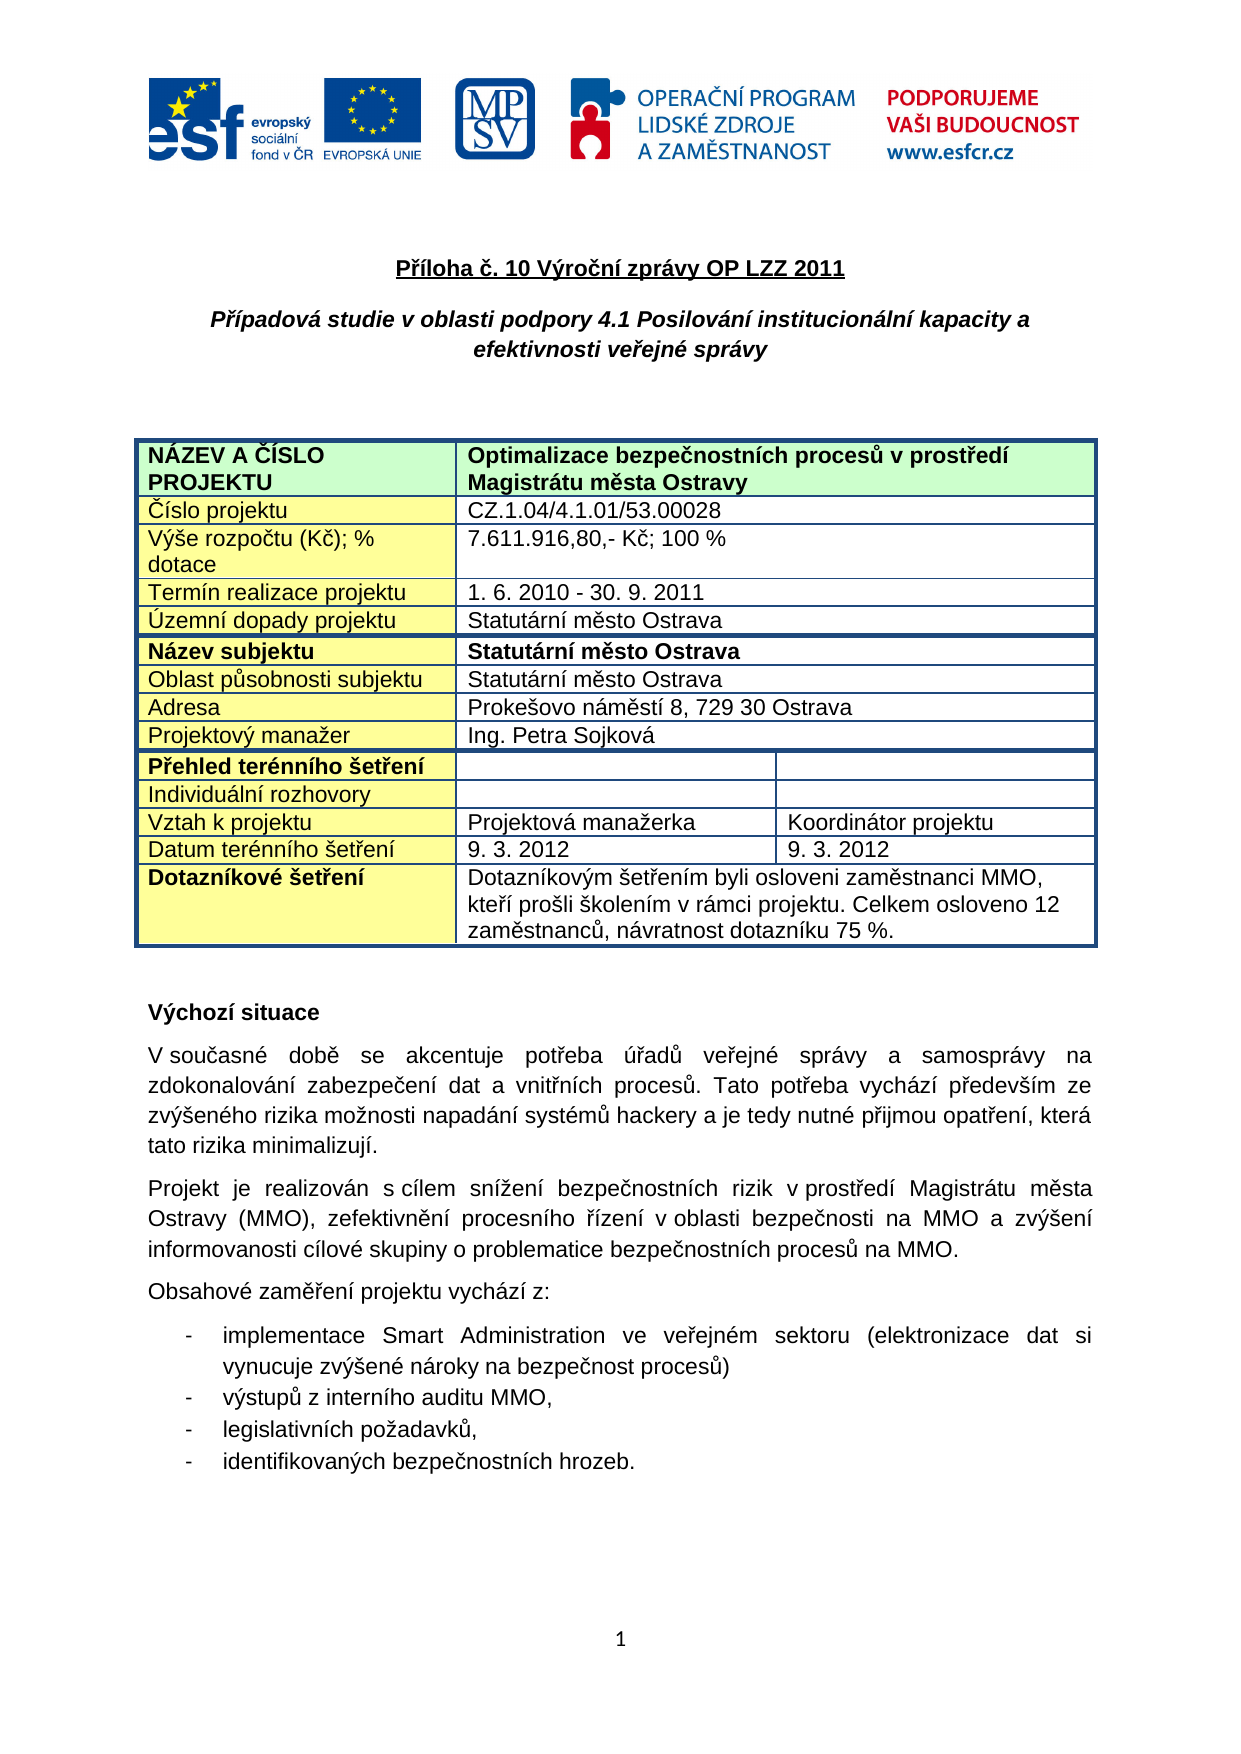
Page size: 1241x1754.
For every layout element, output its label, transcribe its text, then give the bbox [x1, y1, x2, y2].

text V současné době se akcentuje potřeba úřadů veřejné správy a samosprávy na zdokonalování zabezpečení dat a vnitřních procesů. Tato potřeba vychází především ze zvýšeného rizika možnosti napadání systémů hackery a je tedy nutné přijmou opatření, která tato rizika minimalizují. [148, 1042, 1092, 1159]
table_cell Projektový manažer [139, 722, 455, 748]
table_cell Přehled terénního šetření [139, 753, 455, 779]
table_cell Ing. Petra Sojková [457, 722, 1094, 748]
table_cell Číslo projektu [139, 497, 455, 523]
table_cell Prokešovo náměstí 8, 729 30 Ostrava [457, 694, 1094, 720]
table_cell Koordinátor projektu [777, 809, 1094, 835]
table_cell [457, 781, 775, 807]
table_cell Statutární město Ostrava [457, 666, 1094, 692]
table_cell Název subjektu [139, 638, 455, 664]
table_cell Výše rozpočtu (Kč); % dotace [139, 525, 455, 577]
table_cell Statutární město Ostrava [457, 638, 1094, 664]
table_cell 7.611.916,80,- Kč; 100 % [457, 525, 1094, 577]
table_cell 9. 3. 2012 [457, 837, 775, 863]
table_cell Projektová manažerka [457, 809, 775, 835]
text Případová studie v oblasti podpory 4.1 Posilování institucionální kapacity a efektivnosti veřejné správy [148, 306, 1092, 362]
table_cell [777, 781, 1094, 807]
table_cell Oblast působnosti subjektu [139, 666, 455, 692]
table_cell Termín realizace projektu [139, 579, 455, 605]
text Obsahové zaměření projektu vychází z: [148, 1278, 1092, 1305]
table_cell Územní dopady projektu [139, 607, 455, 633]
table_cell CZ.1.04/4.1.01/53.00028 [457, 497, 1094, 523]
table_header NÁZEV A ČÍSLO PROJEKTU [139, 443, 455, 495]
table_header Optimalizace bezpečnostních procesů v prostředí Magistrátu města Ostravy [457, 443, 1094, 495]
text Výchozí situace [148, 999, 1092, 1026]
table_cell 9. 3. 2012 [777, 837, 1094, 863]
list výstupů z interního auditu MMO, [185, 1383, 1092, 1411]
table_cell Dotazníkovým šetřením byli osloveni zaměstnanci MMO, kteří prošli školením v rámci projektu. Celkem osloveno 12 zaměstnanců, návratnost dotazníku 75 %. [457, 865, 1094, 943]
table_cell [457, 753, 775, 779]
table_cell Datum terénního šetření [139, 837, 455, 863]
text Příloha č. 10 Výroční zprávy OP LZZ 2011 [148, 254, 1092, 281]
table_cell 1. 6. 2010 - 30. 9. 2011 [457, 579, 1094, 605]
table_cell [777, 753, 1094, 779]
list identifikovaných bezpečnostních hrozeb. [185, 1447, 1092, 1476]
table_cell Dotazníkové šetření [139, 865, 455, 943]
text Projekt je realizován s cílem snížení bezpečnostních rizik v prostředí Magistrátu města Ostravy (MMO), zefektivnění procesního řízení v oblasti bezpečnosti na MMO a zvýšení informovanosti cílové skupiny o problematice bezpečnostních procesů na MMO. [148, 1175, 1092, 1262]
table_cell Statutární město Ostrava [457, 607, 1094, 633]
table_cell Adresa [139, 694, 455, 720]
table_cell Vztah k projektu [139, 809, 455, 835]
table_cell Individuální rozhovory [139, 781, 455, 807]
list legislativních požadavků, [185, 1415, 1092, 1443]
list implementace Smart Administration ve veřejném sektoru (elektronizace dat si vynucuje zvýšené nároky na bezpečnost procesů) [185, 1321, 1092, 1379]
picture [147, 73, 1093, 171]
